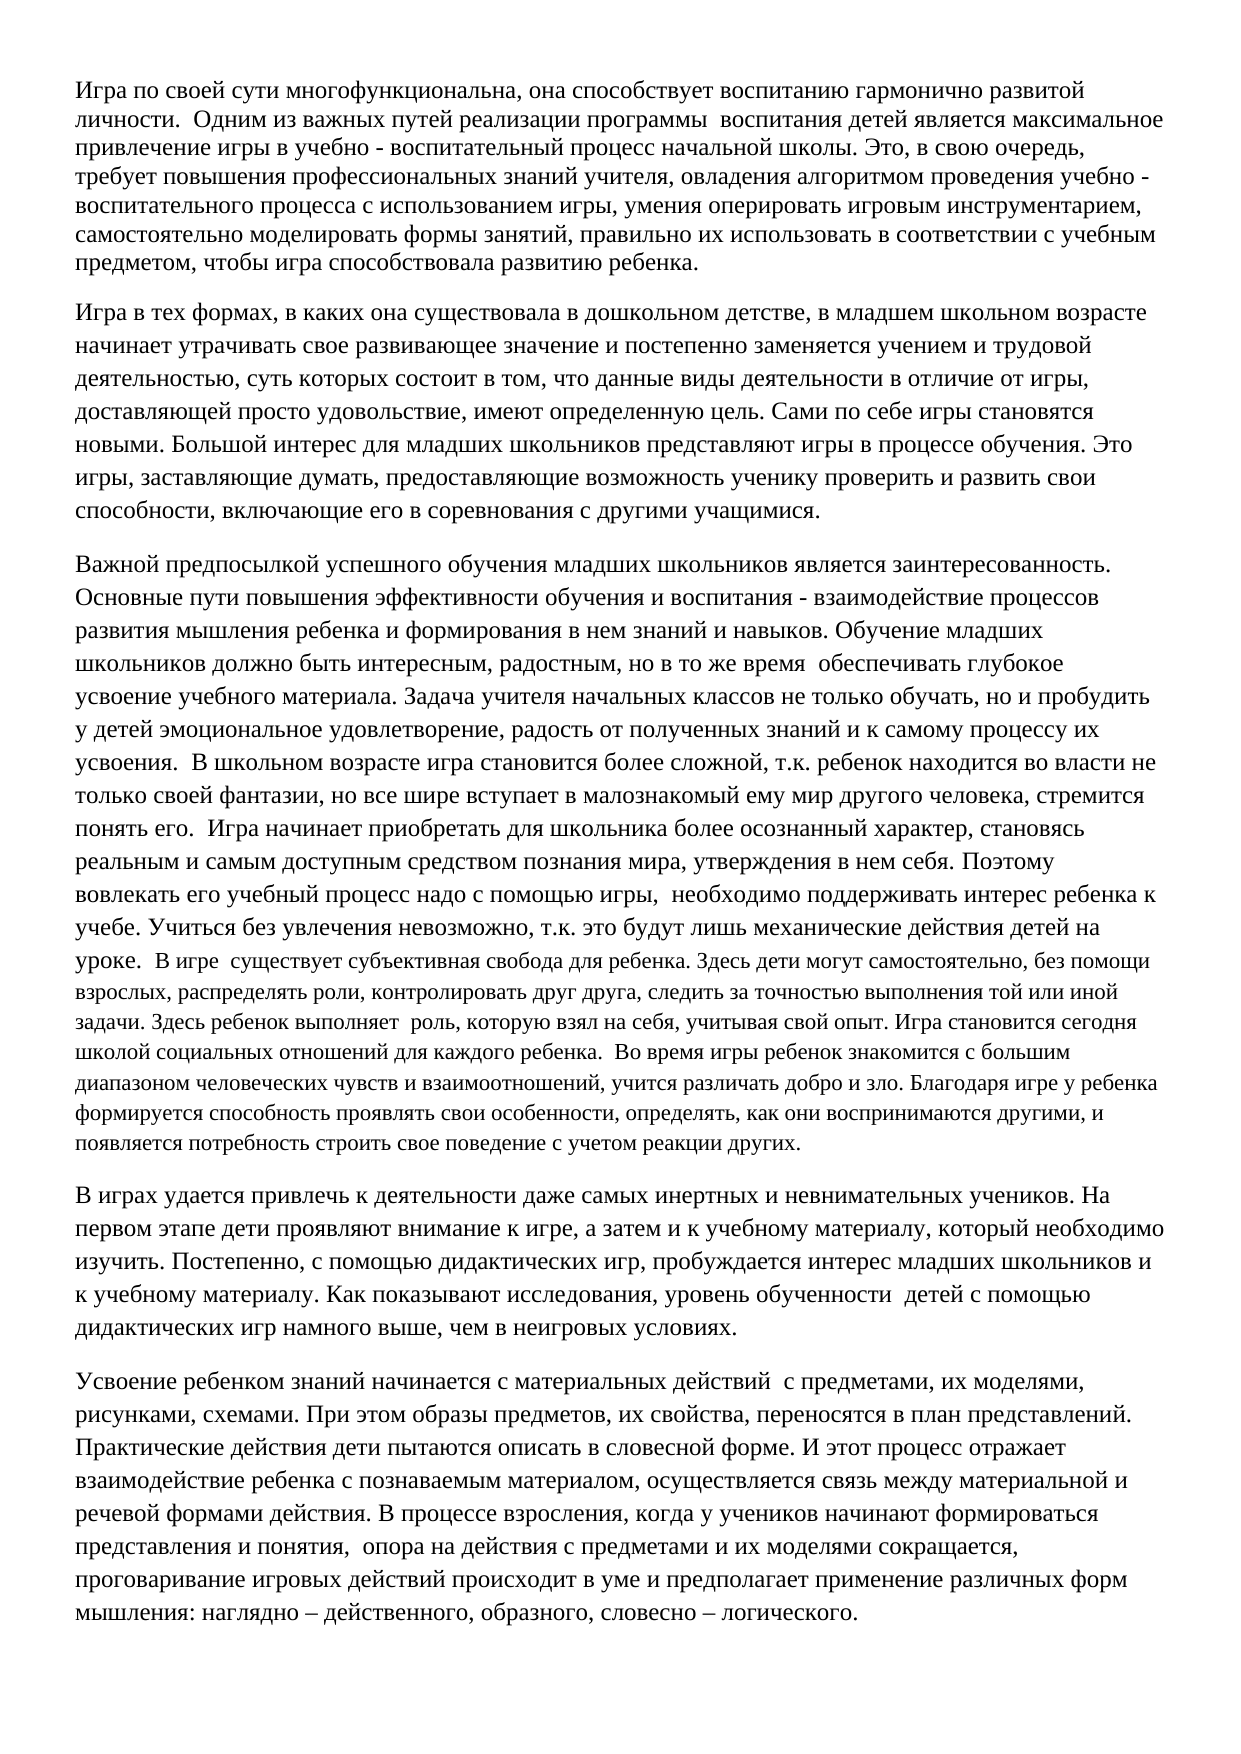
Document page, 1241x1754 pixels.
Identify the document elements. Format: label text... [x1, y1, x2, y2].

text Важной предпосылкой успешного обучения младших школьников является заинтересованность. Основные пути повышения эффективности обучения и воспитания - взаимодействие процессов развития мышления ребенка и формирования в нем знаний и навыков. Обучение младших школьников должно быть интересным, радостным, но в то же время обеспечивать глубокое усвоение учебного материала. Задача учителя начальных классов не только обучать, но и пробудить у детей эмоциональное удовлетворение, радость от полученных знаний и к самому процессу их усвоения. В школьном возрасте игра становится более сложной, т.к. ребенок находится во власти не только своей фантазии, но все шире вступает в малознакомый ему мир другого человека, стремится понять его. Игра начинает приобретать для школьника более осознанный характер, становясь реальным и самым доступным средством познания мира, утверждения в нем себя. Поэтому вовлекать его учебный процесс надо с помощью игры, необходимо поддерживать интерес ребенка к учебе. Учиться без увлечения невозможно, т.к. это будут лишь механические действия детей на уроке. В игре существует субъективная свобода для ребенка. Здесь дети могут самостоятельно, без помощи взрослых, распределять роли, контролировать друг друга, следить за точностью выполнения той или иной задачи. Здесь ребенок выполняет роль, которую взял на себя, учитывая свой опыт. Игра становится сегодня школой социальных отношений для каждого ребенка. Во время игры ребенок знакомится с большим диапазоном человеческих чувств и взаимоотношений, учится различать добро и зло. Благодаря игре у ребенка формируется способность проявлять свои особенности, определять, как они воспринимаются другими, и появляется потребность строить свое поведение с учетом реакции других. [75, 549, 1165, 1155]
text Игра в тех формах, в каких она существовала в дошкольном детстве, в младшем школьном возрасте начинает утрачивать свое развивающее значение и постепенно заменяется учением и трудовой деятельностью, суть которых состоит в том, что данные виды деятельности в отличие от игры, доставляющей просто удовольствие, имеют определенную цель. Сами по себе игры становятся новыми. Большой интерес для младших школьников представляют игры в процессе обучения. Это игры, заставляющие думать, предоставляющие возможность ученику проверить и развить свои способности, включающие его в соревнования с другими учащимися. [75, 297, 1165, 524]
text Игра по своей сути многофункциональна, она способствует воспитанию гармонично развитой личности. Одним из важных путей реализации программы воспитания детей является максимальное привлечение игры в учебно - воспитательный процесс начальной школы. Это, в свою очередь, требует повышения профессиональных знаний учителя, овладения алгоритмом проведения учебно - воспитательного процесса с использованием игры, умения оперировать игровым инструментарием, самостоятельно моделировать формы занятий, правильно их использовать в соответствии с учебным предметом, чтобы игра способствовала развитию ребенка. [75, 75, 1165, 276]
text Усвоение ребенком знаний начинается с материальных действий с предметами, их моделями, рисунками, схемами. При этом образы предметов, их свойства, переносятся в план представлений. Практические действия дети пытаются описать в словесной форме. И этот процесс отражает взаимодействие ребенка с познаваемым материалом, осуществляется связь между материальной и речевой формами действия. В процессе взросления, когда у учеников начинают формироваться представления и понятия, опора на действия с предметами и их моделями сокращается, проговаривание игровых действий происходит в уме и предполагает применение различных форм мышления: наглядно – действенного, образного, словесно – логического. [75, 1366, 1165, 1626]
text В играх удается привлечь к деятельности даже самых инертных и невнимательных учеников. На первом этапе дети проявляют внимание к игре, а затем и к учебному материалу, который необходимо изучить. Постепенно, с помощью дидактических игр, пробуждается интерес младших школьников и к учебному материалу. Как показывают исследования, уровень обученности детей с помощью дидактических игр намного выше, чем в неигровых условиях. [75, 1180, 1165, 1341]
